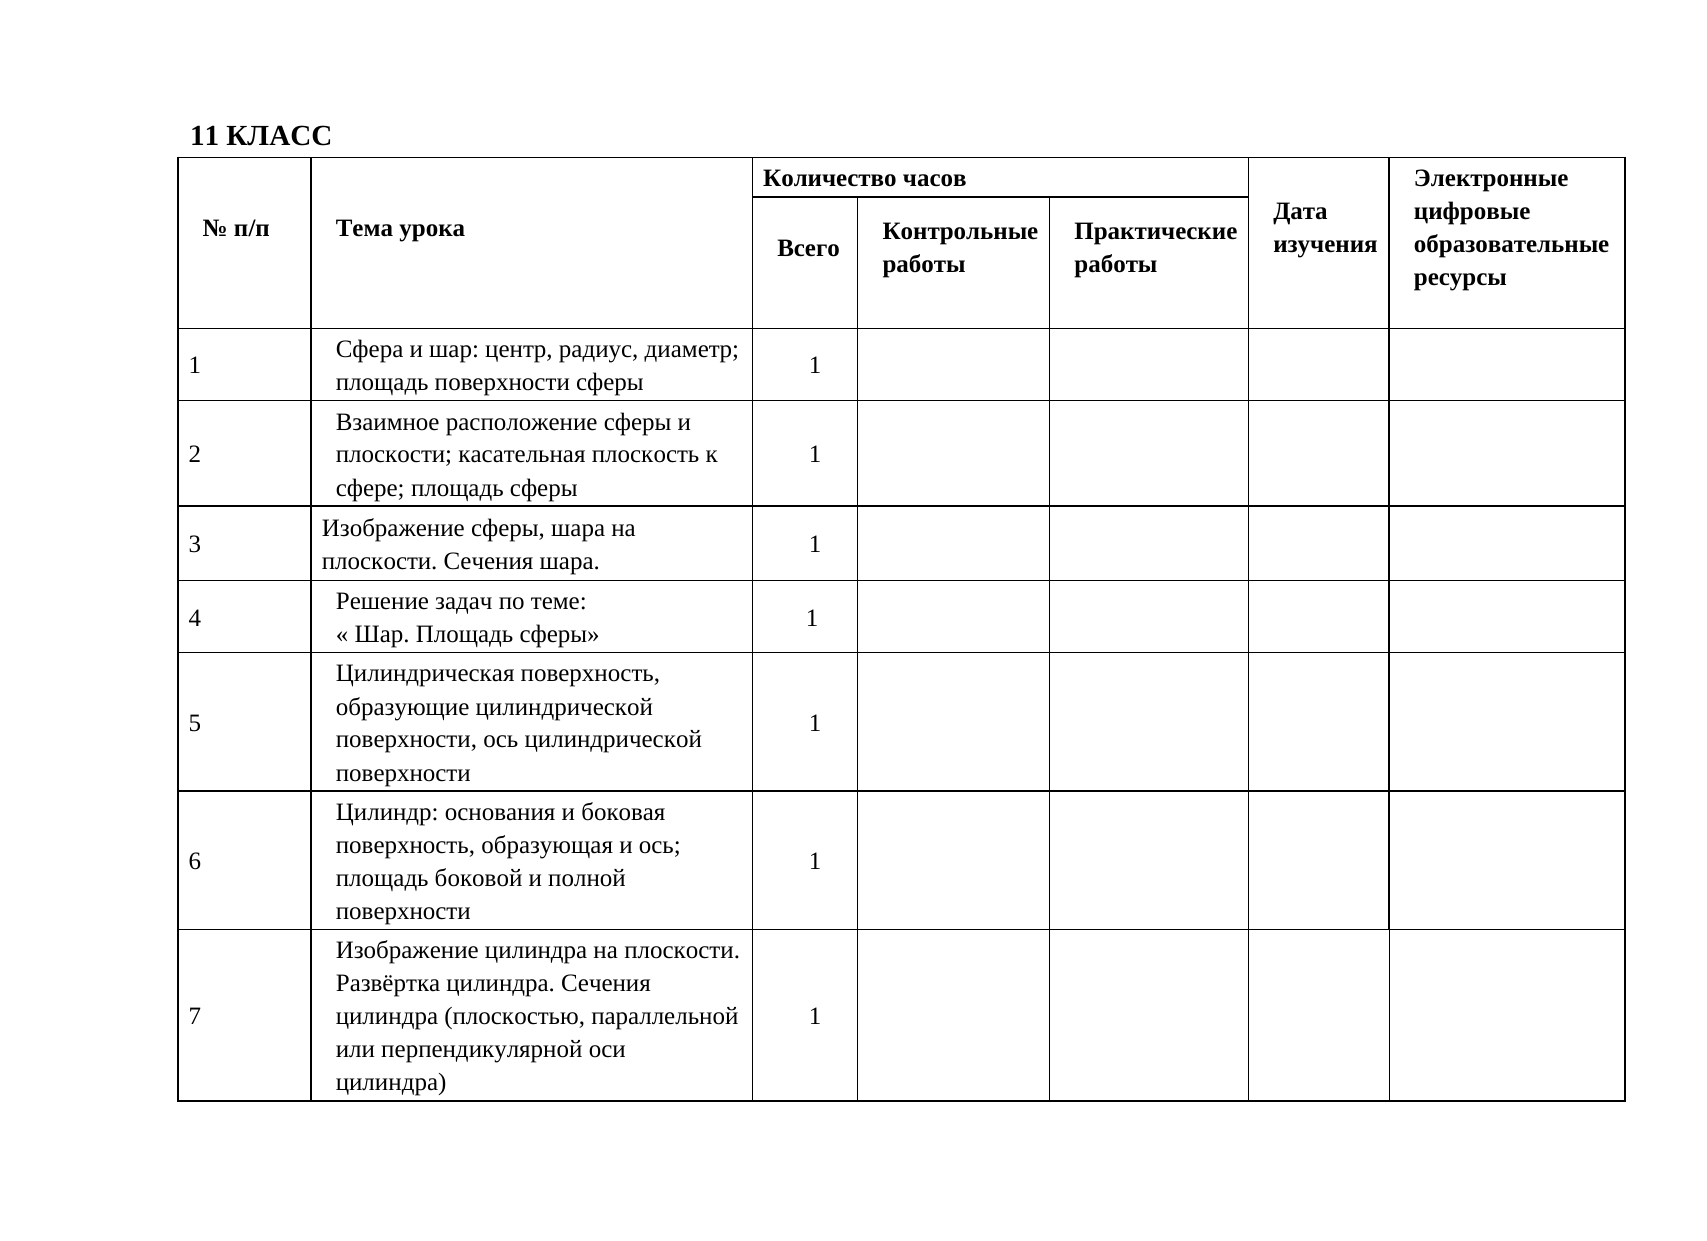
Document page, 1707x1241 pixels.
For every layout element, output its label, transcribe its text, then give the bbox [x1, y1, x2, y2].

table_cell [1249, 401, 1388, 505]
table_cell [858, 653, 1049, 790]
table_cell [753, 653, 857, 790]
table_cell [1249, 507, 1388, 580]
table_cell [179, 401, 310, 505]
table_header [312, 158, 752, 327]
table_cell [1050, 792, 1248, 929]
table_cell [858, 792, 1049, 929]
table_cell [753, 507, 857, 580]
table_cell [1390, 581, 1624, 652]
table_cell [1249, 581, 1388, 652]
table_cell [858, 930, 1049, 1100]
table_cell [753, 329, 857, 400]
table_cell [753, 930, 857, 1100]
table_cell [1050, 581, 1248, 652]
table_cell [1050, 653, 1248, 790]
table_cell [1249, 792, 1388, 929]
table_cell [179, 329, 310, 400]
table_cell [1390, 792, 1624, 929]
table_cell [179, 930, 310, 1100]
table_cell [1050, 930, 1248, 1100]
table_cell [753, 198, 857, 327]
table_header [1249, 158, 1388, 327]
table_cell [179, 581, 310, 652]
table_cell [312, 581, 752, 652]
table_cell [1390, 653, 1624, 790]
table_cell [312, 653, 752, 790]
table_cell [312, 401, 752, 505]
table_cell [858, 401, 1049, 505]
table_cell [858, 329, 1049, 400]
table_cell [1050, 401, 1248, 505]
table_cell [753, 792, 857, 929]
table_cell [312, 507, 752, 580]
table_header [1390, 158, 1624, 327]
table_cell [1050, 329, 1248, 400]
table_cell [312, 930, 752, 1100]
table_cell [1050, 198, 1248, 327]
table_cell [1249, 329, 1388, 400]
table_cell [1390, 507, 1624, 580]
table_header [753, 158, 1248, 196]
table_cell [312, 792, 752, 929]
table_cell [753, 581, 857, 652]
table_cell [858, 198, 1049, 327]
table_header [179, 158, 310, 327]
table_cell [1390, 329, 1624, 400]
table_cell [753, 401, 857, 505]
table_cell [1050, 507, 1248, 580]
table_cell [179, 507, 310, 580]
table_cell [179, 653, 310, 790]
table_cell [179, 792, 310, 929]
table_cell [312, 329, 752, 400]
text 11 КЛАСС [190, 118, 1618, 152]
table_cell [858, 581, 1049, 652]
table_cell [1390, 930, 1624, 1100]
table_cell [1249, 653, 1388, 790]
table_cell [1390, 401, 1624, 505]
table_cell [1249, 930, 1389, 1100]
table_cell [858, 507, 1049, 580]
